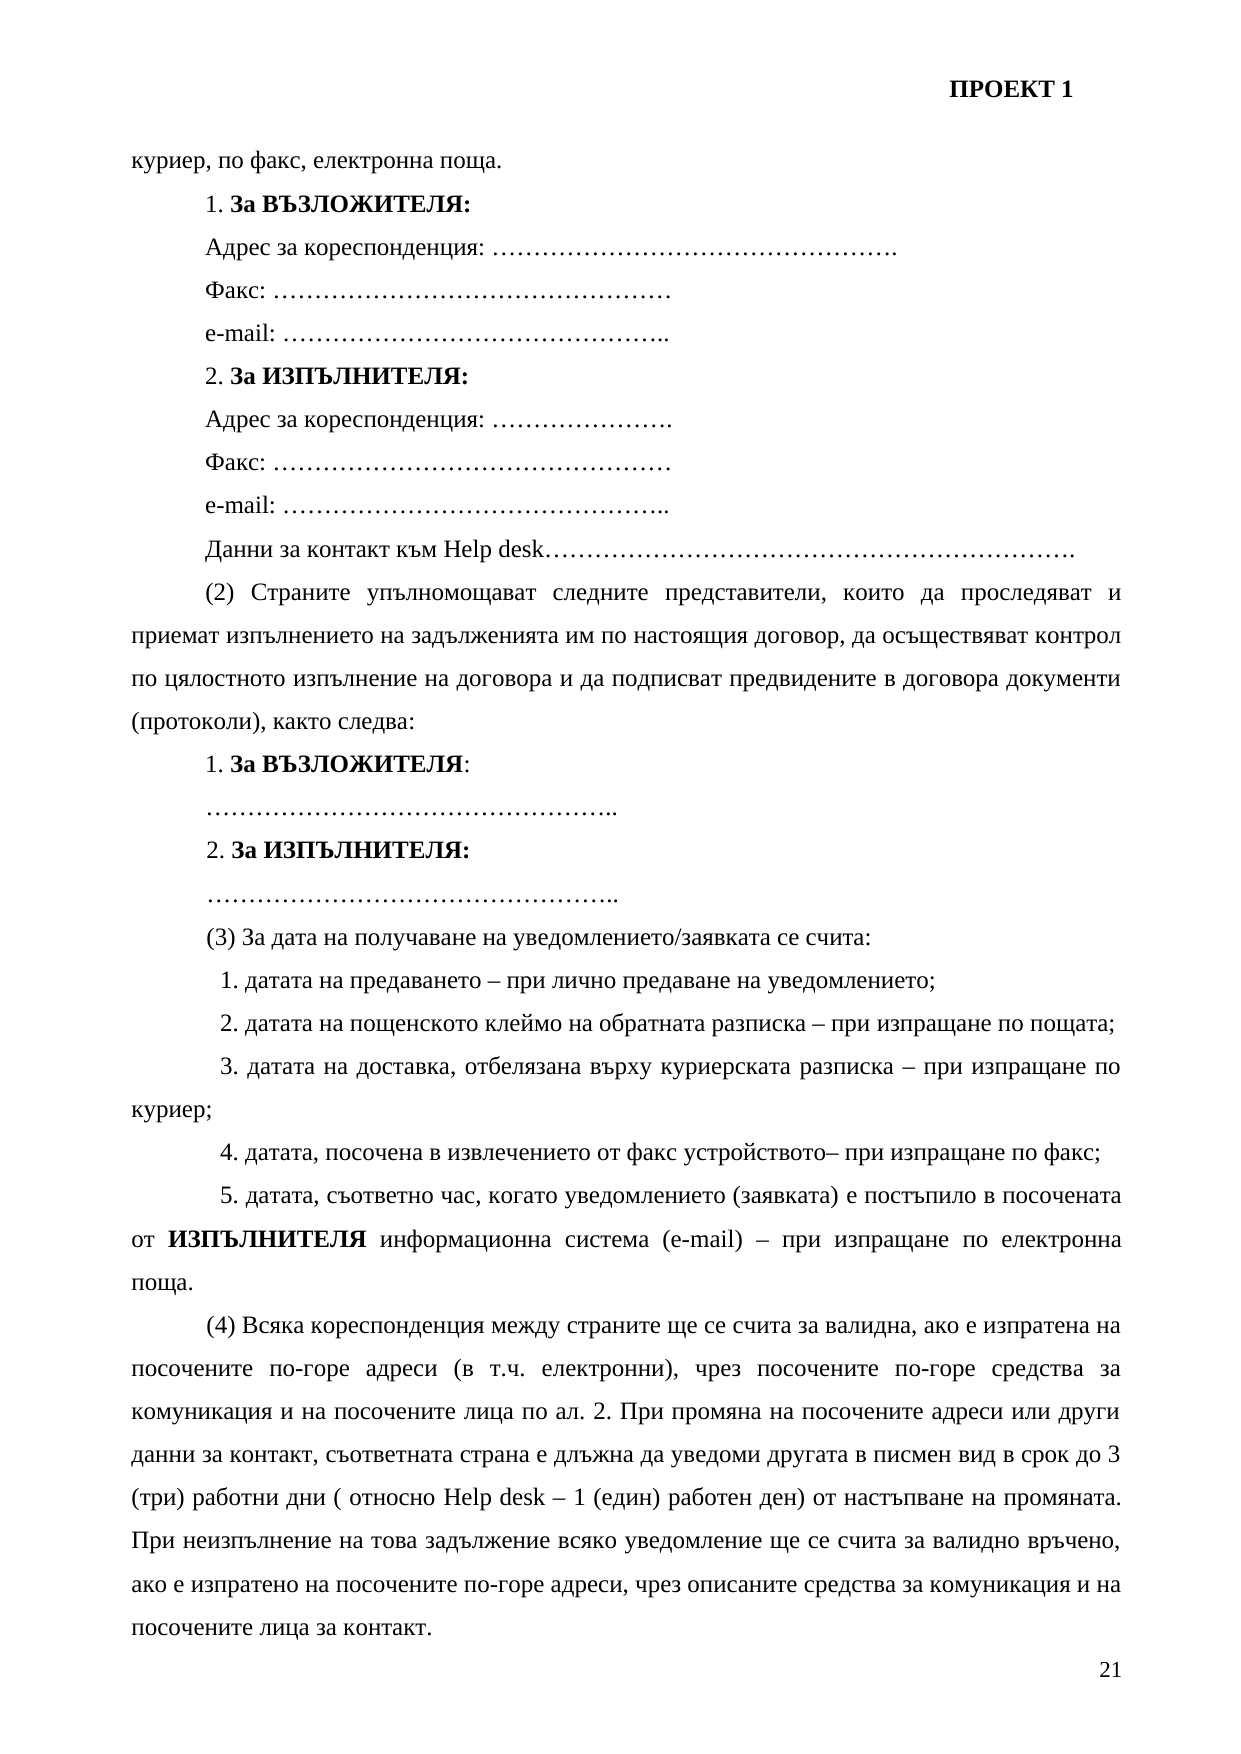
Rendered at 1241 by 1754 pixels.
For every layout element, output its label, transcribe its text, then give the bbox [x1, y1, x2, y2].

text 1. За ВЪЗЛОЖИТЕЛЯ: [131, 749, 1122, 778]
text e-mail: ……………………………………….. [131, 318, 1122, 347]
text 1. За ВЪЗЛОЖИТЕЛЯ: [131, 189, 1122, 217]
text (2) Страните упълномощават следните представители, които да проследяват и приемат изпълнението на задълженията им по настоящия договор, да осъществяват контрол по цялостното изпълнение на договора и да подписват предвидените в договора документи (протоколи), както следва: [131, 577, 1122, 735]
text 3. датата на доставка, отбелязана върху куриерската разписка – при изпращане по куриер; [131, 1051, 1122, 1123]
text Факс: ………………………………………… [131, 447, 1122, 476]
text ………………………………………….. [131, 792, 1122, 821]
text 2. датата на пощенското клеймо на обратната разписка – при изпращане по пощата; [131, 1008, 1122, 1037]
text 4. датата, посочена в извлечението от факс устройството– при изпращане по факс; [131, 1137, 1122, 1166]
text Адрес за кореспонденция: …………………. [131, 404, 1122, 433]
text Данни за контакт към Help desk………………………………………………………. [131, 534, 1122, 562]
text ………………………………………….. [131, 879, 1122, 907]
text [131, 146, 1120, 174]
text Адрес за кореспонденция: …………………………………………. [131, 232, 1122, 261]
text 1. датата на предаването – при лично предаване на уведомлението; [131, 965, 1122, 994]
text e-mail: ……………………………………….. [131, 491, 1122, 519]
text (4) Всяка кореспонденция между страните ще се счита за валидна, ако е изпратена на посочените по-горе адреси (в т.ч. електронни), чрез посочените по-горе средства за комуникация и на посочените лица по ал. 2. При промяна на посочените адреси или други данни за контакт, съответната страна е длъжна да уведоми другата в писмен вид в срок до 3 (три) работни дни ( относно Help desk – 1 (един) работен ден) от настъпване на промяната. При неизпълнение на това задължение всяко уведомление ще се счита за валидно връчено, ако е изпратено на посочените по-горе адреси, чрез описаните средства за комуникация и на посочените лица за контакт. [131, 1310, 1122, 1641]
text 2. За ИЗПЪЛНИТЕЛЯ: [131, 361, 1122, 390]
text 2. За ИЗПЪЛНИТЕЛЯ: [131, 836, 1122, 864]
text Факс: ………………………………………… [131, 275, 1122, 304]
text (3) За дата на получаване на уведомлението/заявката се счита: [131, 922, 1122, 951]
text 5. датата, съответно час, когато уведомлението (заявката) е постъпило в посочената от ИЗПЪЛНИТЕЛЯ информационна система (е-mail) – при изпращане по електронна поща. [131, 1181, 1122, 1296]
